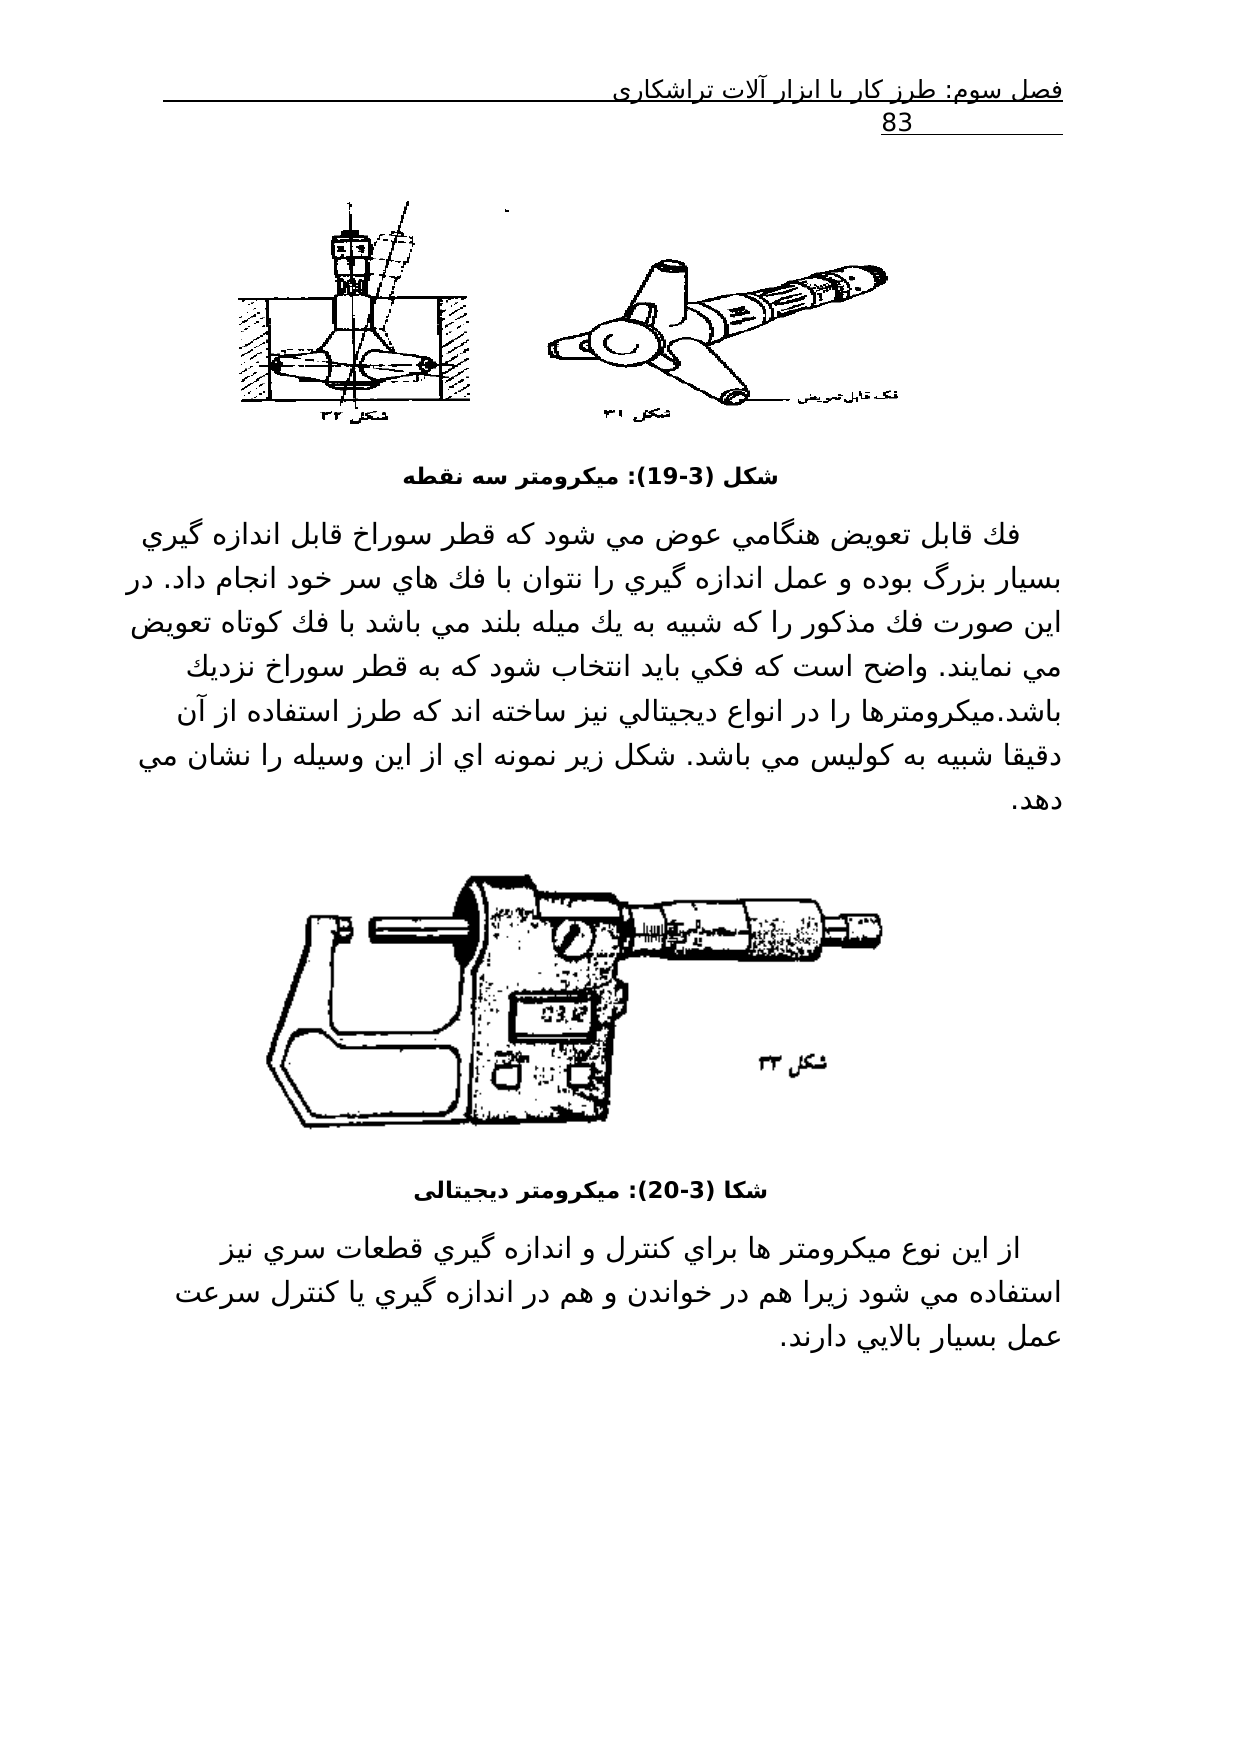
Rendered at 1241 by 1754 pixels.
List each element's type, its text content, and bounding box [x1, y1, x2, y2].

subtitle شکل (3-19): ميكرومتر سه نقطه [118, 463, 1063, 490]
text از اين نوع ميكرومتر ها براي كنترل و اندازه گيري قطعات سري نيز استفاده مي شود زيرا هم در خواندن و هم در اندازه گيري يا كنترل سرعت عمل بسيار بالايي دارند. [118, 1232, 1063, 1354]
text فك قابل تعويض هنگامي عوض مي شود كه قطر سوراخ قابل اندازه گيري بسيار بزرگ بوده و عمل اندازه گيري را نتوان با فك هاي سر خود انجام داد. در اين صورت فك مذكور را كه شبيه به يك ميله بلند مي باشد با فك كوتاه تعويض مي نمايند. واضح است كه فكي بايد انتخاب شود كه به قطر سوراخ نزديك باشد.ميكرومترها را در انواع ديجيتالي نيز ساخته اند كه طرز استفاده از آن دقيقا شبيه به كوليس مي باشد. شكل زير نمونه اي از اين وسيله را نشان مي دهد. [118, 518, 1063, 816]
subtitle شکا (3-20): میکرومتر دیجیتالی [118, 1177, 1063, 1204]
